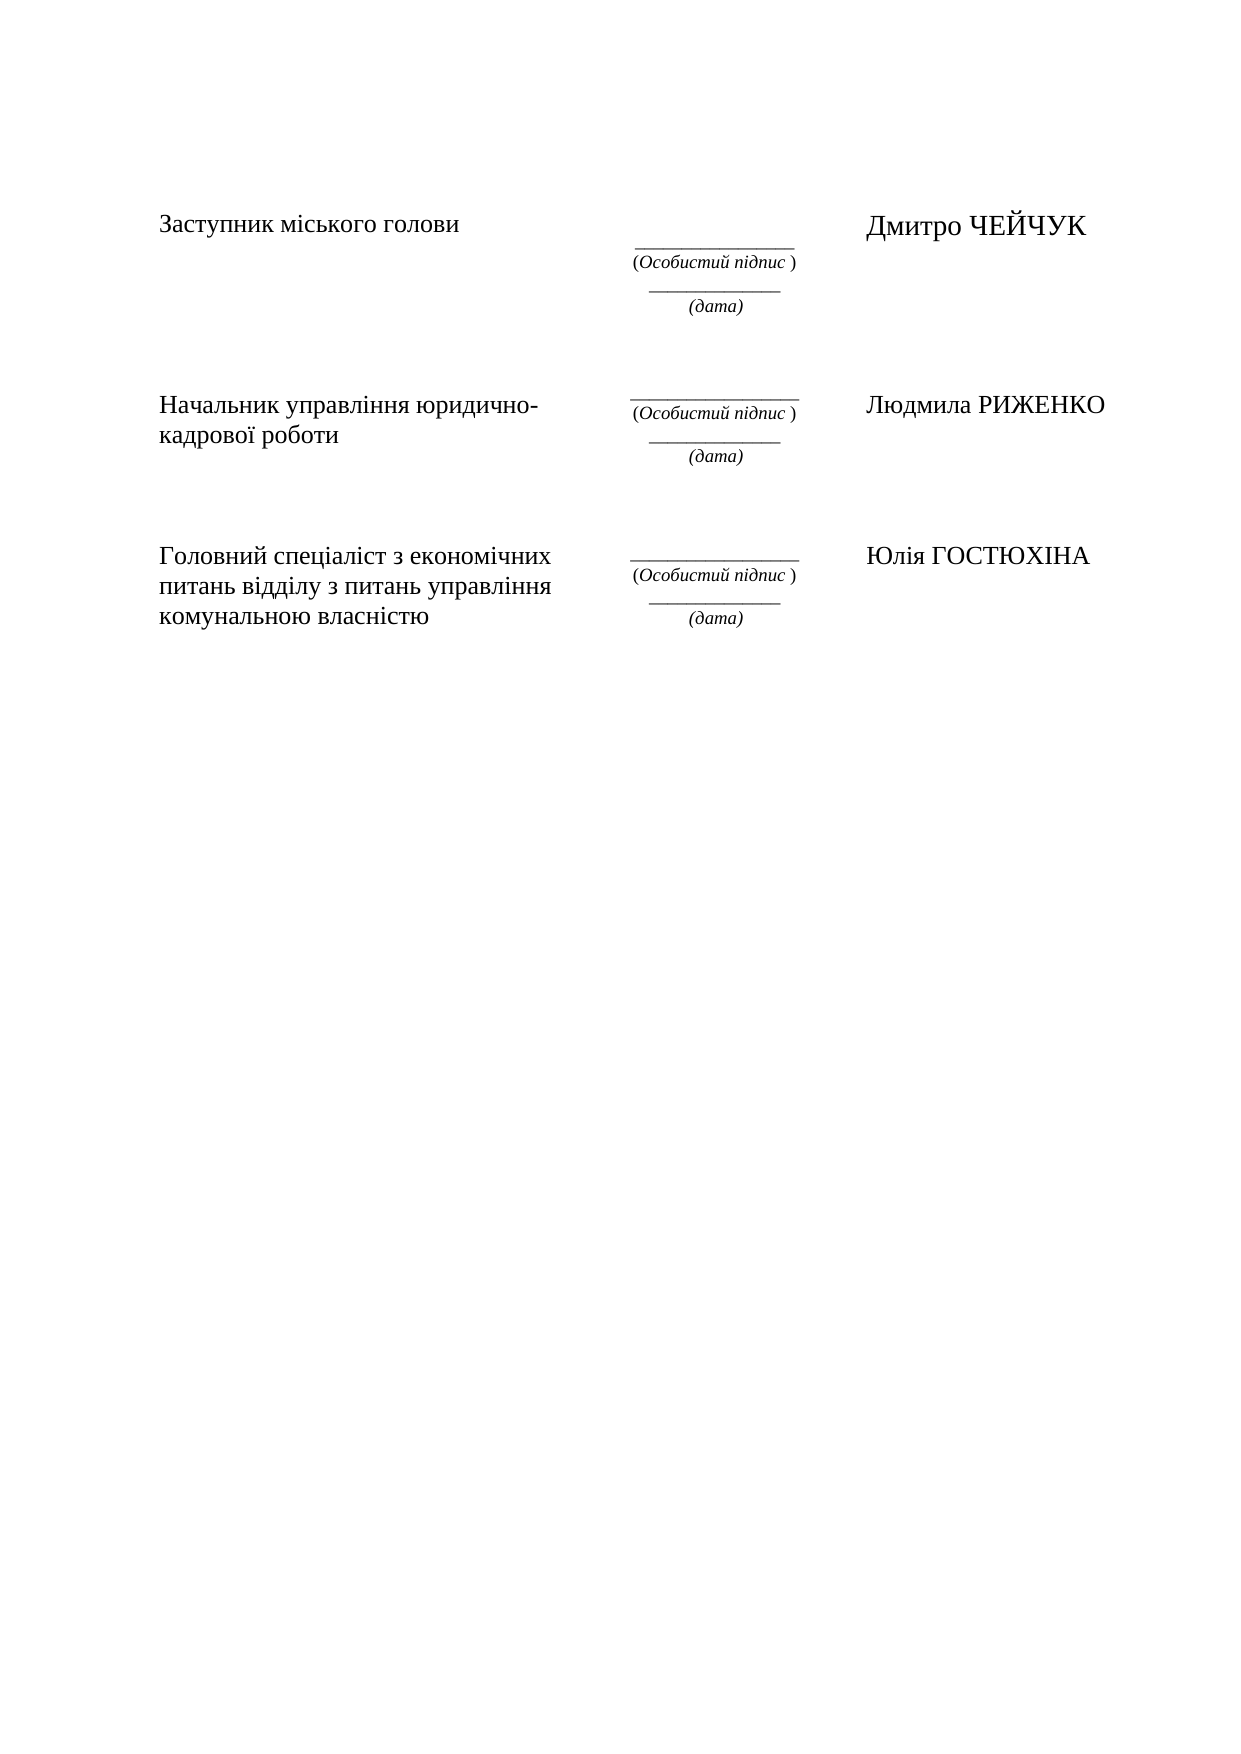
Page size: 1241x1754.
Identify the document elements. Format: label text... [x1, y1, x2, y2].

table_header _________________ (Особистий підпис ) ______________ (дата) [574, 208, 855, 359]
table_cell __________________ (Особистий підпис ) ______________ (дата) [574, 359, 855, 510]
table_header Дмитро ЧЕЙЧУК [855, 208, 1152, 359]
table_cell Головний спеціаліст з економічних питань відділу з питань управління комунальною власністю [148, 510, 574, 661]
table_cell Начальник управління юридично-кадрової роботи [148, 359, 574, 510]
table_cell Юлія ГОСТЮХІНА [855, 510, 1152, 661]
table_cell __________________ (Особистий підпис ) ______________ (дата) [574, 510, 855, 661]
table_cell Людмила РИЖЕНКО [855, 359, 1152, 510]
table_header Заступник міського голови [148, 208, 574, 359]
